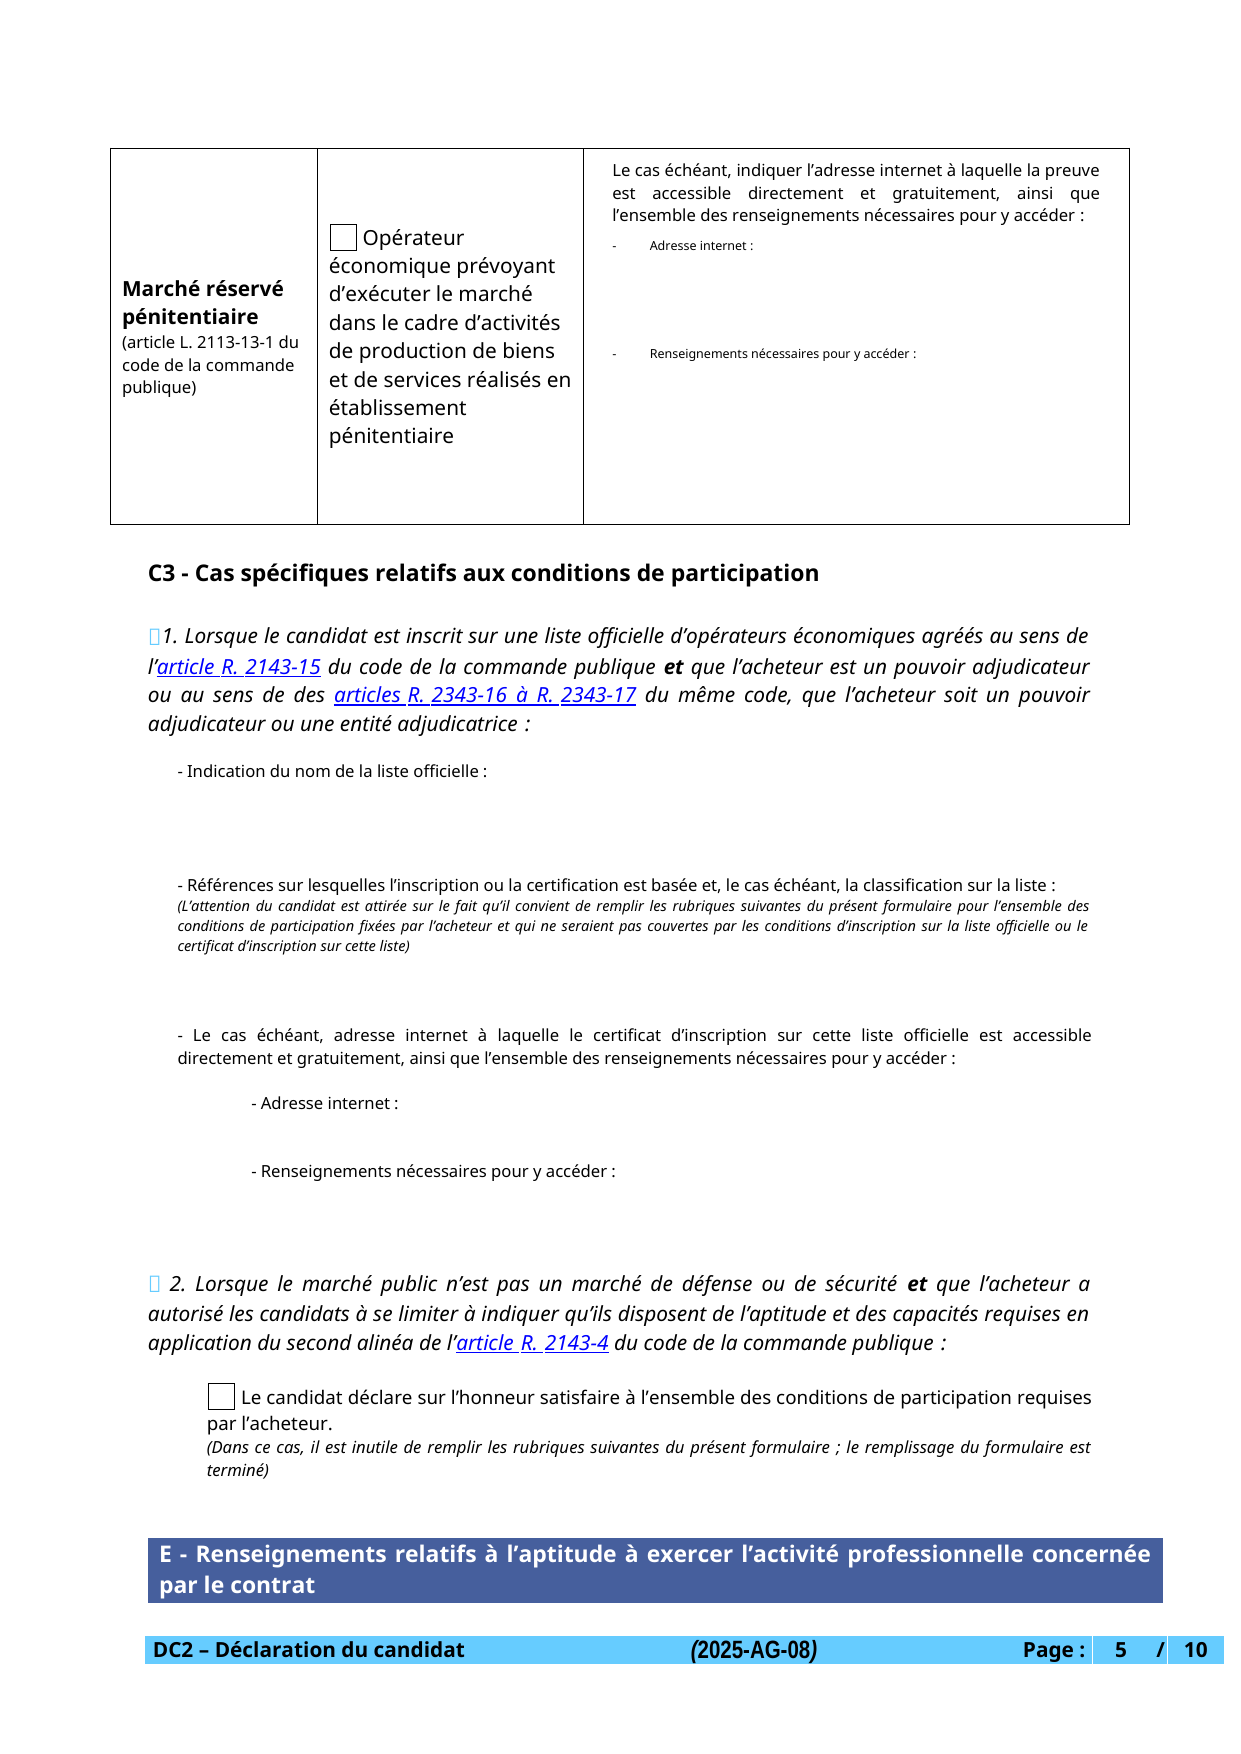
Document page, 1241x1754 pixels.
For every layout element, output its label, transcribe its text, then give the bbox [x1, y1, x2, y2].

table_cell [584, 149, 1129, 524]
text - Adresse internet : [251, 1092, 1093, 1115]
text 1. Lorsque le candidat est inscrit sur une liste officielle d’opérateurs économiques agréés au sens de l’article R. 2143-15 du code de la commande publique et que l’acheteur est un pouvoir adjudicateur ou au sens de des articles R. 2343-16 à R. 2343-17 du même code, que l’acheteur soit un pouvoir adjudicateur ou une entité adjudicatrice : [148, 619, 1093, 737]
table_cell Opérateur économique prévoyant d’exécuter le marché dans le cadre d’activités de production de biens et de services réalisés en établissement pénitentiaire [318, 149, 583, 524]
text - Renseignements nécessaires pour y accéder : [251, 1160, 1093, 1183]
text (L’attention du candidat est attirée sur le fait qu’il convient de remplir les rubriques suivantes du présent formulaire pour l’ensemble des conditions de participation fixées par l’acheteur et qui ne seraient pas couvertes par les conditions d’inscription sur la liste officielle ou le certificat d’inscription sur cette liste) [177, 896, 1093, 956]
text C3 - Cas spécifiques relatifs aux conditions de participation [148, 556, 1093, 588]
table_cell Marché réservé pénitentiaire (article L. 2113-13-1 du code de la commande publique) [111, 149, 317, 524]
text - Indication du nom de la liste officielle : [177, 760, 1093, 782]
table_header E - Renseignements relatifs à l’aptitude à exercer l’activité professionnelle concernée par le contrat [148, 1538, 1163, 1603]
text Le candidat déclare sur l’honneur satisfaire à l’ensemble des conditions de participation requises par l’acheteur. [207, 1382, 1093, 1436]
text (Dans ce cas, il est inutile de remplir les rubriques suivantes du présent formulaire ; le remplissage du formulaire est terminé) [207, 1436, 1093, 1481]
text  2. Lorsque le marché public n’est pas un marché de défense ou de sécurité et que l’acheteur a autorisé les candidats à se limiter à indiquer qu’ils disposent de l’aptitude et des capacités requises en application du second alinéa de l’article R. 2143-4 du code de la commande publique : [148, 1267, 1093, 1356]
text - Le cas échéant, adresse internet à laquelle le certificat d’inscription sur cette liste officielle est accessible directement et gratuitement, ainsi que l’ensemble des renseignements nécessaires pour y accéder : [177, 1024, 1093, 1069]
text - Références sur lesquelles l’inscription ou la certification est basée et, le cas échéant, la classification sur la liste : [177, 873, 1093, 896]
